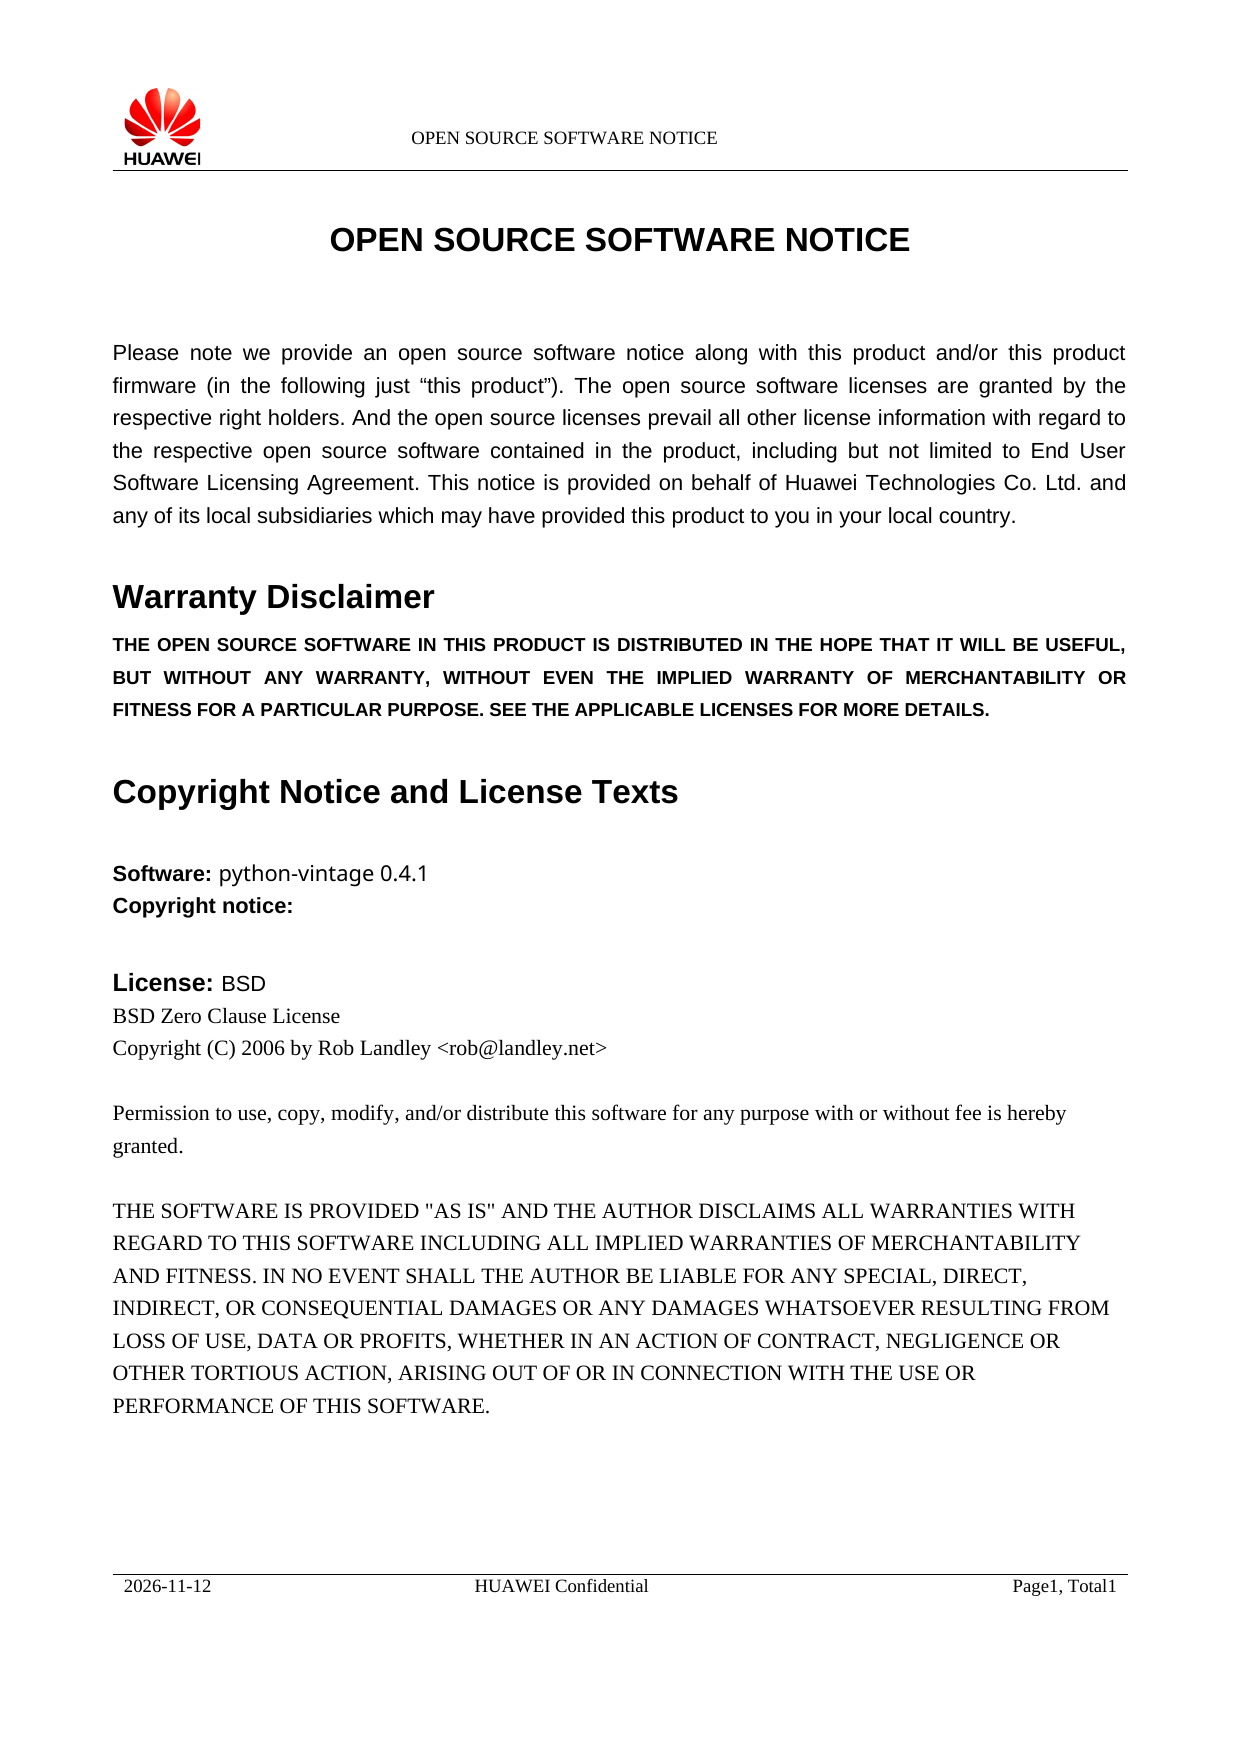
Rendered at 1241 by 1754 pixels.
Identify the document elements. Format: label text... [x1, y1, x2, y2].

text OPEN SOURCE SOFTWARE NOTICE [112, 206, 1128, 271]
text BSD Zero Clause License Copyright (C) 2006 by Rob Landley <rob@landley.net> Permission to use, copy, modify, and/or distribute this software for any purpose with or without fee is hereby granted. THE SOFTWARE IS PROVIDED "AS IS" AND THE AUTHOR DISCLAIMS ALL WARRANTIES WITH REGARD TO THIS SOFTWARE INCLUDING ALL IMPLIED WARRANTIES OF MERCHANTABILITY AND FITNESS. IN NO EVENT SHALL THE AUTHOR BE LIABLE FOR ANY SPECIAL, DIRECT, INDIRECT, OR CONSEQUENTIAL DAMAGES OR ANY DAMAGES WHATSOEVER RESULTING FROM LOSS OF USE, DATA OR PROFITS, WHETHER IN AN ACTION OF CONTRACT, NEGLIGENCE OR OTHER TORTIOUS ACTION, ARISING OUT OF OR IN CONNECTION WITH THE USE OR PERFORMANCE OF THIS SOFTWARE. [112, 999, 1128, 1454]
text Copyright notice: [112, 889, 1128, 921]
picture [124, 88, 201, 165]
title Software: python-vintage 0.4.1 [112, 856, 1128, 889]
text Copyright Notice and License Texts [112, 759, 1128, 824]
text Please note we provide an open source software notice along with this product and/or this product firmware (in the following just “this product”). The open source software licenses are granted by the respective right holders. And the open source licenses prevail all other license information with regard to the respective open source software contained in the product, including but not limited to End User Software Licensing Agreement. This notice is provided on behalf of Huawei Technologies Co. Ltd. and any of its local subsidiaries which may have provided this product to you in your local country. [112, 336, 1128, 531]
text The open source software in this product is distributed in the hope that it will be useful, but WITHOUT ANY WARRANTY, without even the implied warranty of MERCHANTABILITY or FITNESS FOR A PARTICULAR PURPOSE. See the applicable licenses for more details. [112, 629, 1128, 726]
text Warranty Disclaimer [112, 564, 1128, 629]
text License: BSD [112, 966, 1128, 999]
